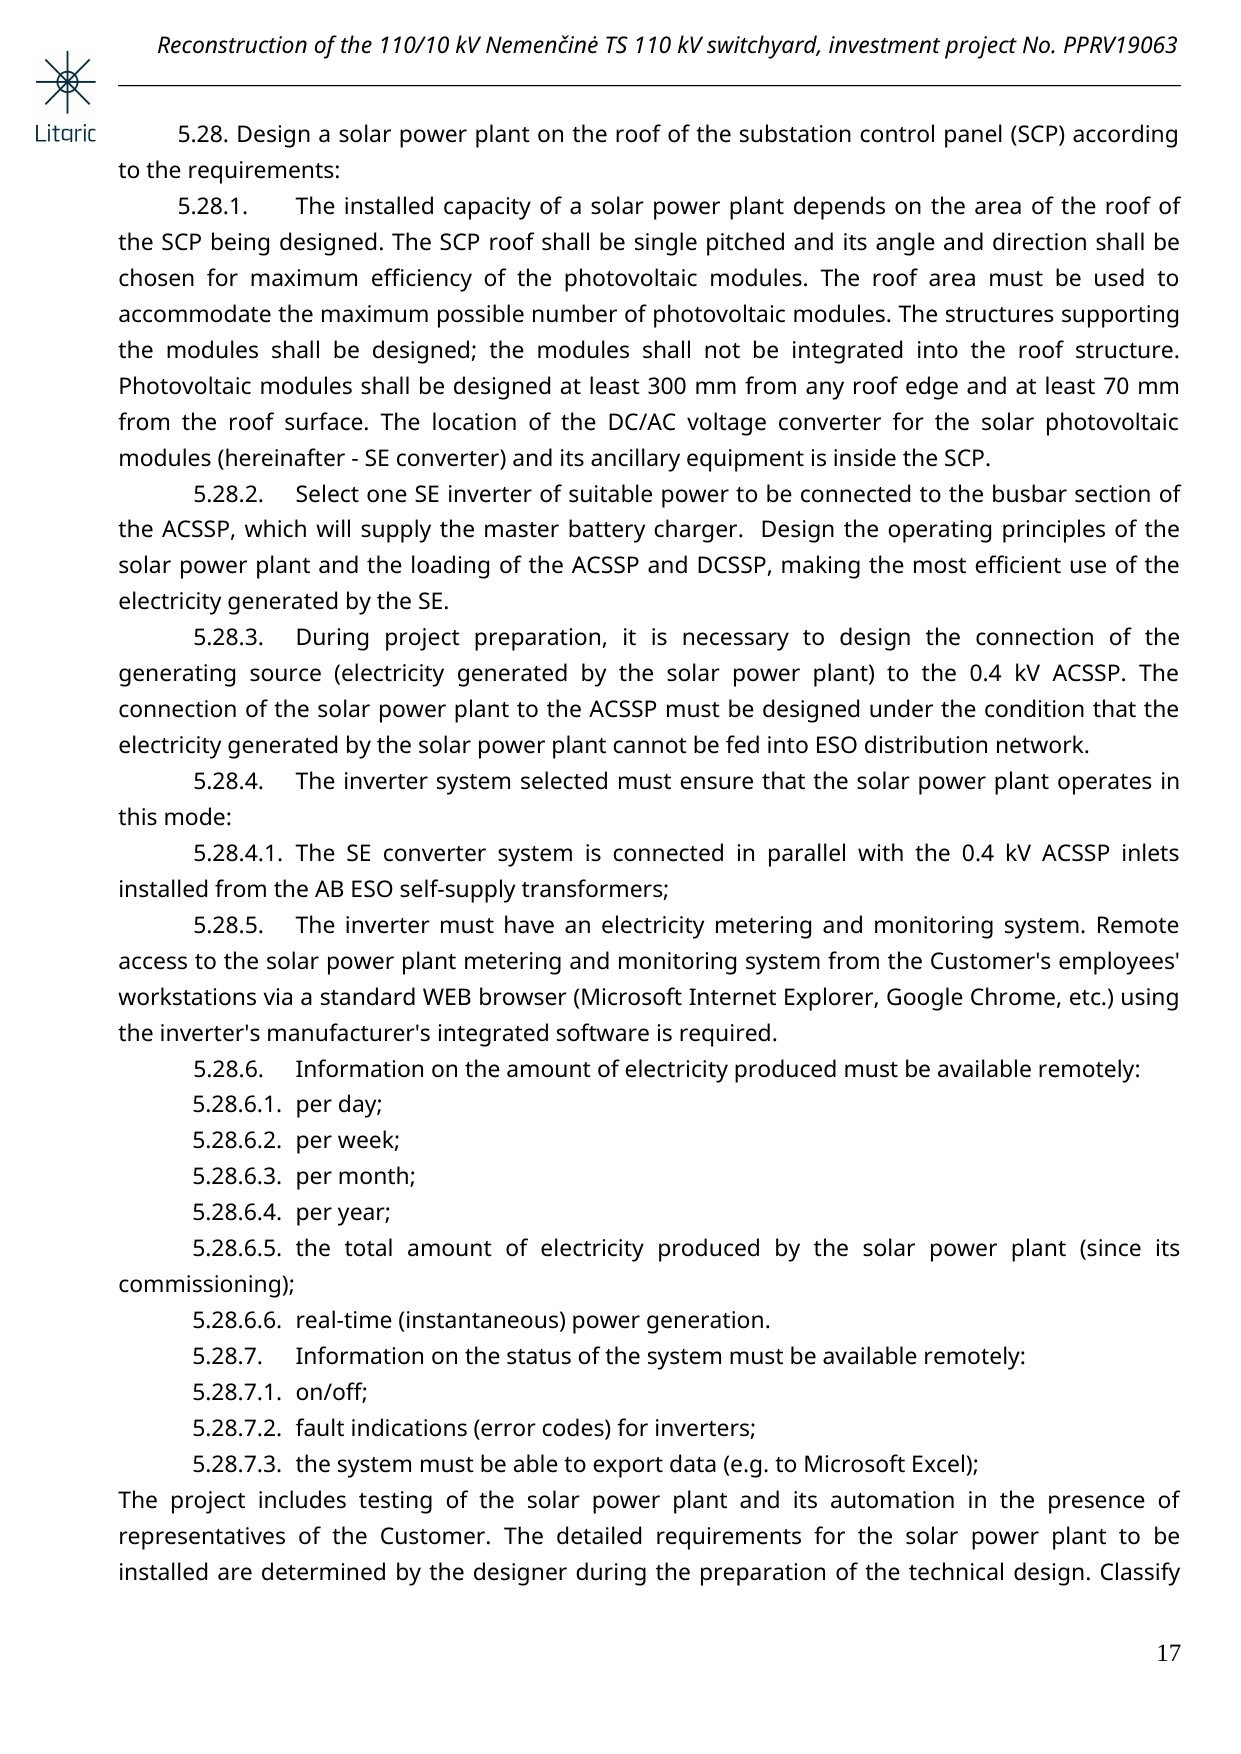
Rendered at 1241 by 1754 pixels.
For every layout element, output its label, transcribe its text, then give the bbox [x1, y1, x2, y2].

picture [36, 51, 96, 142]
list per month; [118, 1160, 1181, 1192]
list per year; [118, 1196, 1181, 1227]
list the system must be able to export data (e.g. to Microsoft Excel); [118, 1448, 1181, 1479]
list per day; [118, 1088, 1181, 1120]
list on/off; [118, 1376, 1181, 1407]
list fault indications (error codes) for inverters; [118, 1412, 1181, 1443]
list During project preparation, it is necessary to design the connection of the generating source (electricity generated by the solar power plant) to the 0.4 kV ACSSP. The connection of the solar power plant to the ACSSP must be designed under the condition that the electricity generated by the solar power plant cannot be fed into ESO distribution network. [118, 621, 1181, 760]
list Information on the status of the system must be available remotely: [118, 1340, 1181, 1371]
list Design a solar power plant on the roof of the substation control panel (SCP) according to the requirements: [118, 118, 1181, 185]
list per week; [118, 1124, 1181, 1156]
list Select one SE inverter of suitable power to be connected to the busbar section of the ACSSP, which will supply the master battery charger. Design the operating principles of the solar power plant and the loading of the ACSSP and DCSSP, making the most efficient use of the electricity generated by the SE. [118, 477, 1181, 617]
list The inverter system selected must ensure that the solar power plant operates in this mode: [118, 765, 1181, 832]
list real-time (instantaneous) power generation. [118, 1304, 1181, 1335]
list The inverter must have an electricity metering and monitoring system. Remote access to the solar power plant metering and monitoring system from the Customer's employees' workstations via a standard WEB browser (Microsoft Internet Explorer, Google Chrome, etc.) using the inverter's manufacturer's integrated software is required. [118, 909, 1181, 1048]
list Information on the amount of electricity produced must be available remotely: [118, 1052, 1181, 1084]
list the total amount of electricity produced by the solar power plant (since its commissioning); [118, 1232, 1181, 1299]
list The installed capacity of a solar power plant depends on the area of the roof of the SCP being designed. The SCP roof shall be single pitched and its angle and direction shall be chosen for maximum efficiency of the photovoltaic modules. The roof area must be used to accommodate the maximum possible number of photovoltaic modules. The structures supporting the modules shall be designed; the modules shall not be integrated into the roof structure. Photovoltaic modules shall be designed at least 300 mm from any roof edge and at least 70 mm from the roof surface. The location of the DC/AC voltage converter for the solar photovoltaic modules (hereinafter - SE converter) and its ancillary equipment is inside the SCP. [118, 190, 1181, 473]
list The SE converter system is connected in parallel with the 0.4 kV ACSSP inlets installed from the AB ESO self-supply transformers; [118, 837, 1181, 904]
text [118, 1484, 1181, 1587]
